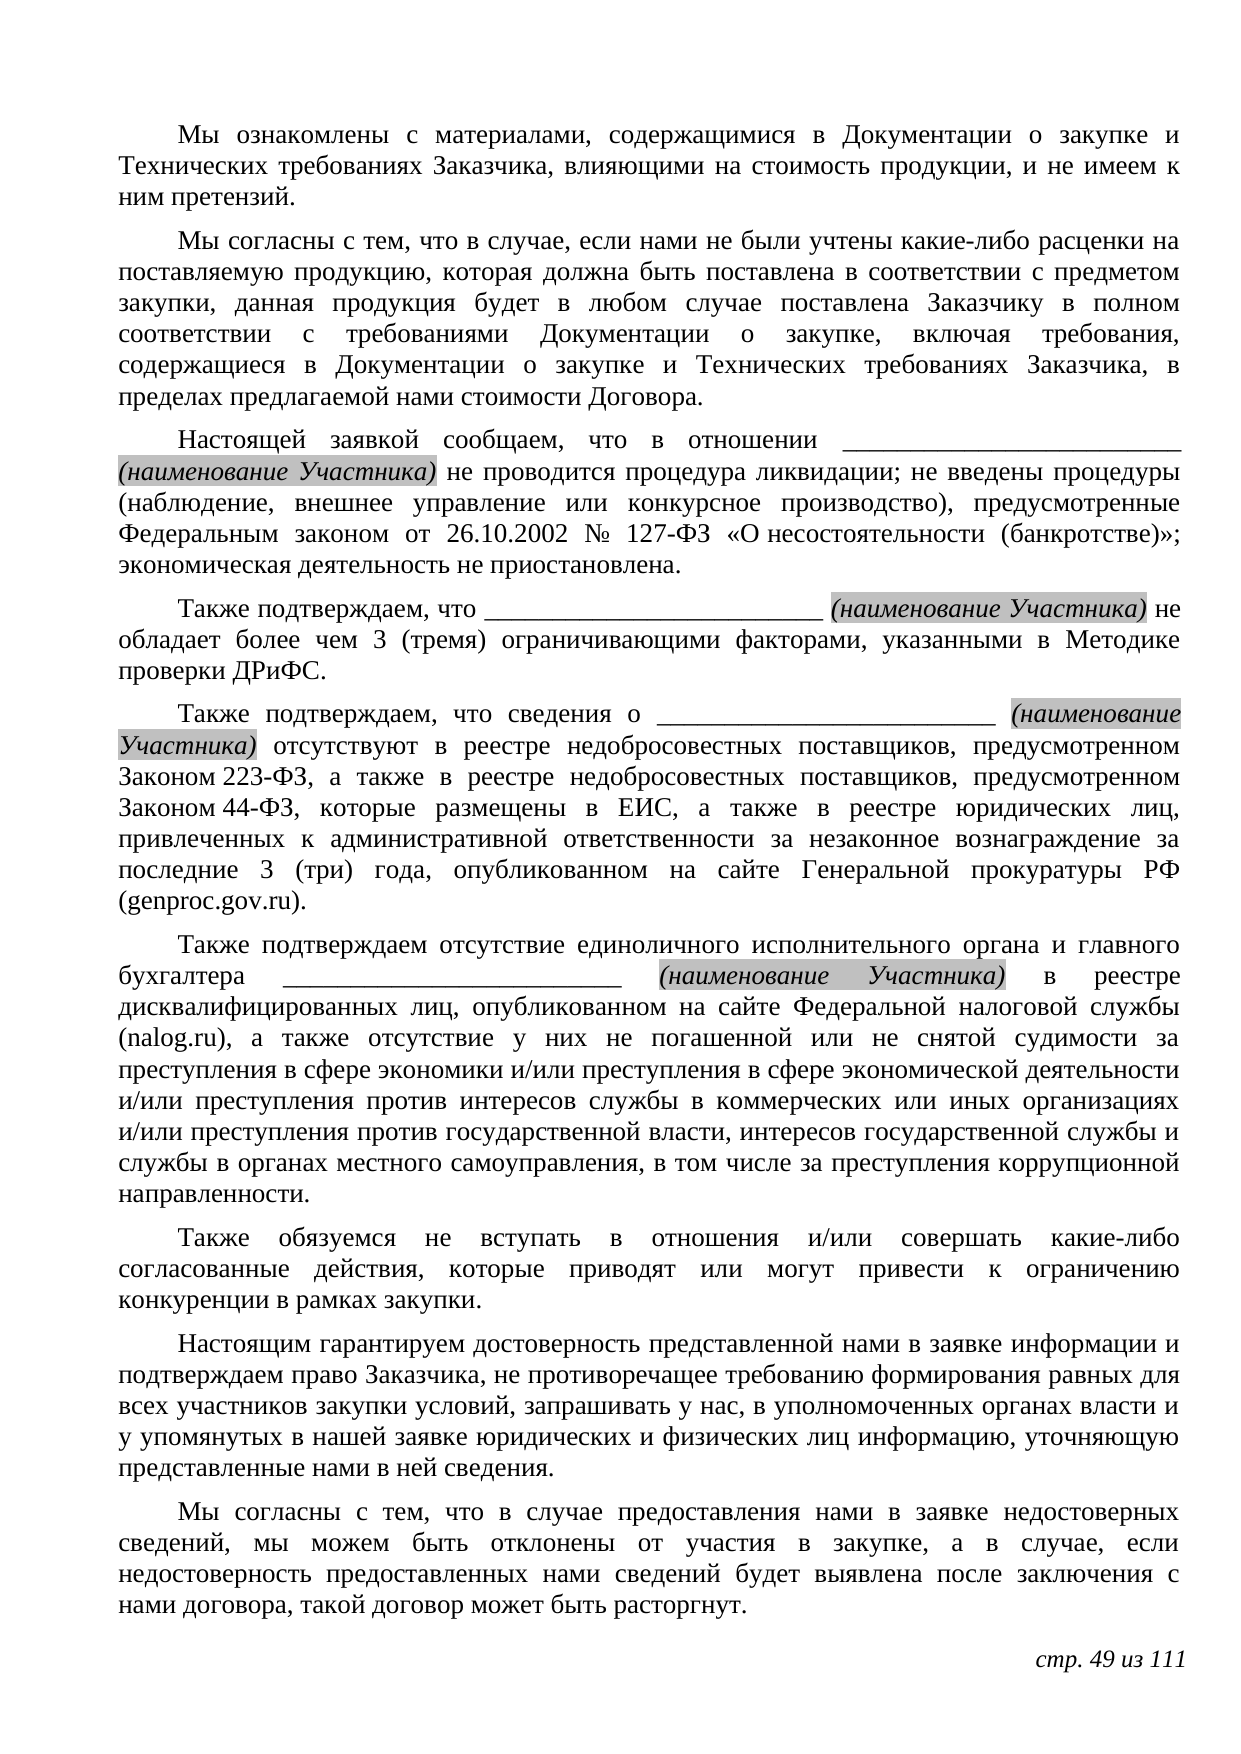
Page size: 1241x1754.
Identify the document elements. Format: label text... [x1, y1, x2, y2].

text Мы согласны с тем, что в случае, если нами не были учтены какие-либо расценки на поставляемую продукцию, которая должна быть поставлена в соответствии с предметом закупки, данная продукция будет в любом случае поставлена Заказчику в полном соответствии с требованиями Документации о закупке, включая требования, содержащиеся в Документации о закупке и Технических требованиях Заказчика, в пределах предлагаемой нами стоимости Договора. [118, 224, 1181, 411]
text Также подтверждаем, что _________________________ (наименование Участника) не обладает более чем 3 (тремя) ограничивающими факторами, указанными в Методике проверки ДРиФС. [118, 592, 1181, 685]
text Также подтверждаем, что сведения о _________________________ (наименование Участника) отсутствуют в реестре недобросовестных поставщиков, предусмотренном Законом 223-ФЗ, а также в реестре недобросовестных поставщиков, предусмотренном Законом 44-ФЗ, которые размещены в ЕИС, а также в реестре юридических лиц, привлеченных к административной ответственности за незаконное вознаграждение за последние 3 (три) года, опубликованном на сайте Генеральной прокуратуры РФ (genproc.gov.ru). [118, 698, 1181, 916]
text Настоящей заявкой сообщаем, что в отношении _________________________ (наименование Участника) не проводится процедура ликвидации; не введены процедуры (наблюдение, внешнее управление или конкурсное производство), предусмотренные Федеральным законом от 26.10.2002 № 127-ФЗ «О несостоятельности (банкротстве)»; экономическая деятельность не приостановлена. [118, 423, 1181, 579]
text Мы ознакомлены с материалами, содержащимися в Документации о закупке и Технических требованиях Заказчика, влияющими на стоимость продукции, и не имеем к ним претензий. [118, 118, 1181, 212]
text Также обязуемся не вступать в отношения и/или совершать какие-либо согласованные действия, которые приводят или могут привести к ограничению конкуренции в рамках закупки. [118, 1221, 1181, 1314]
text Мы согласны с тем, что в случае предоставления нами в заявке недостоверных сведений, мы можем быть отклонены от участия в закупке, а в случае, если недостоверность предоставленных нами сведений будет выявлена после заключения с нами договора, такой договор может быть расторгнут. [118, 1495, 1181, 1620]
text Настоящим гарантируем достоверность представленной нами в заявке информации и подтверждаем право Заказчика, не противоречащее требованию формирования равных для всех участников закупки условий, запрашивать у нас, в уполномоченных органах власти и у упомянутых в нашей заявке юридических и физических лиц информацию, уточняющую представленные нами в ней сведения. [118, 1327, 1181, 1483]
text Также подтверждаем отсутствие единоличного исполнительного органа и главного бухгалтера _________________________ (наименование Участника) в реестре дисквалифицированных лиц, опубликованном на сайте Федеральной налоговой службы (nalog.ru), а также отсутствие у них не погашенной или не снятой судимости за преступления в сфере экономики и/или преступления в сфере экономической деятельности и/или преступления против интересов службы в коммерческих или иных организациях и/или преступления против государственной власти, интересов государственной службы и службы в органах местного самоуправления, в том числе за преступления коррупционной направленности. [118, 928, 1181, 1208]
